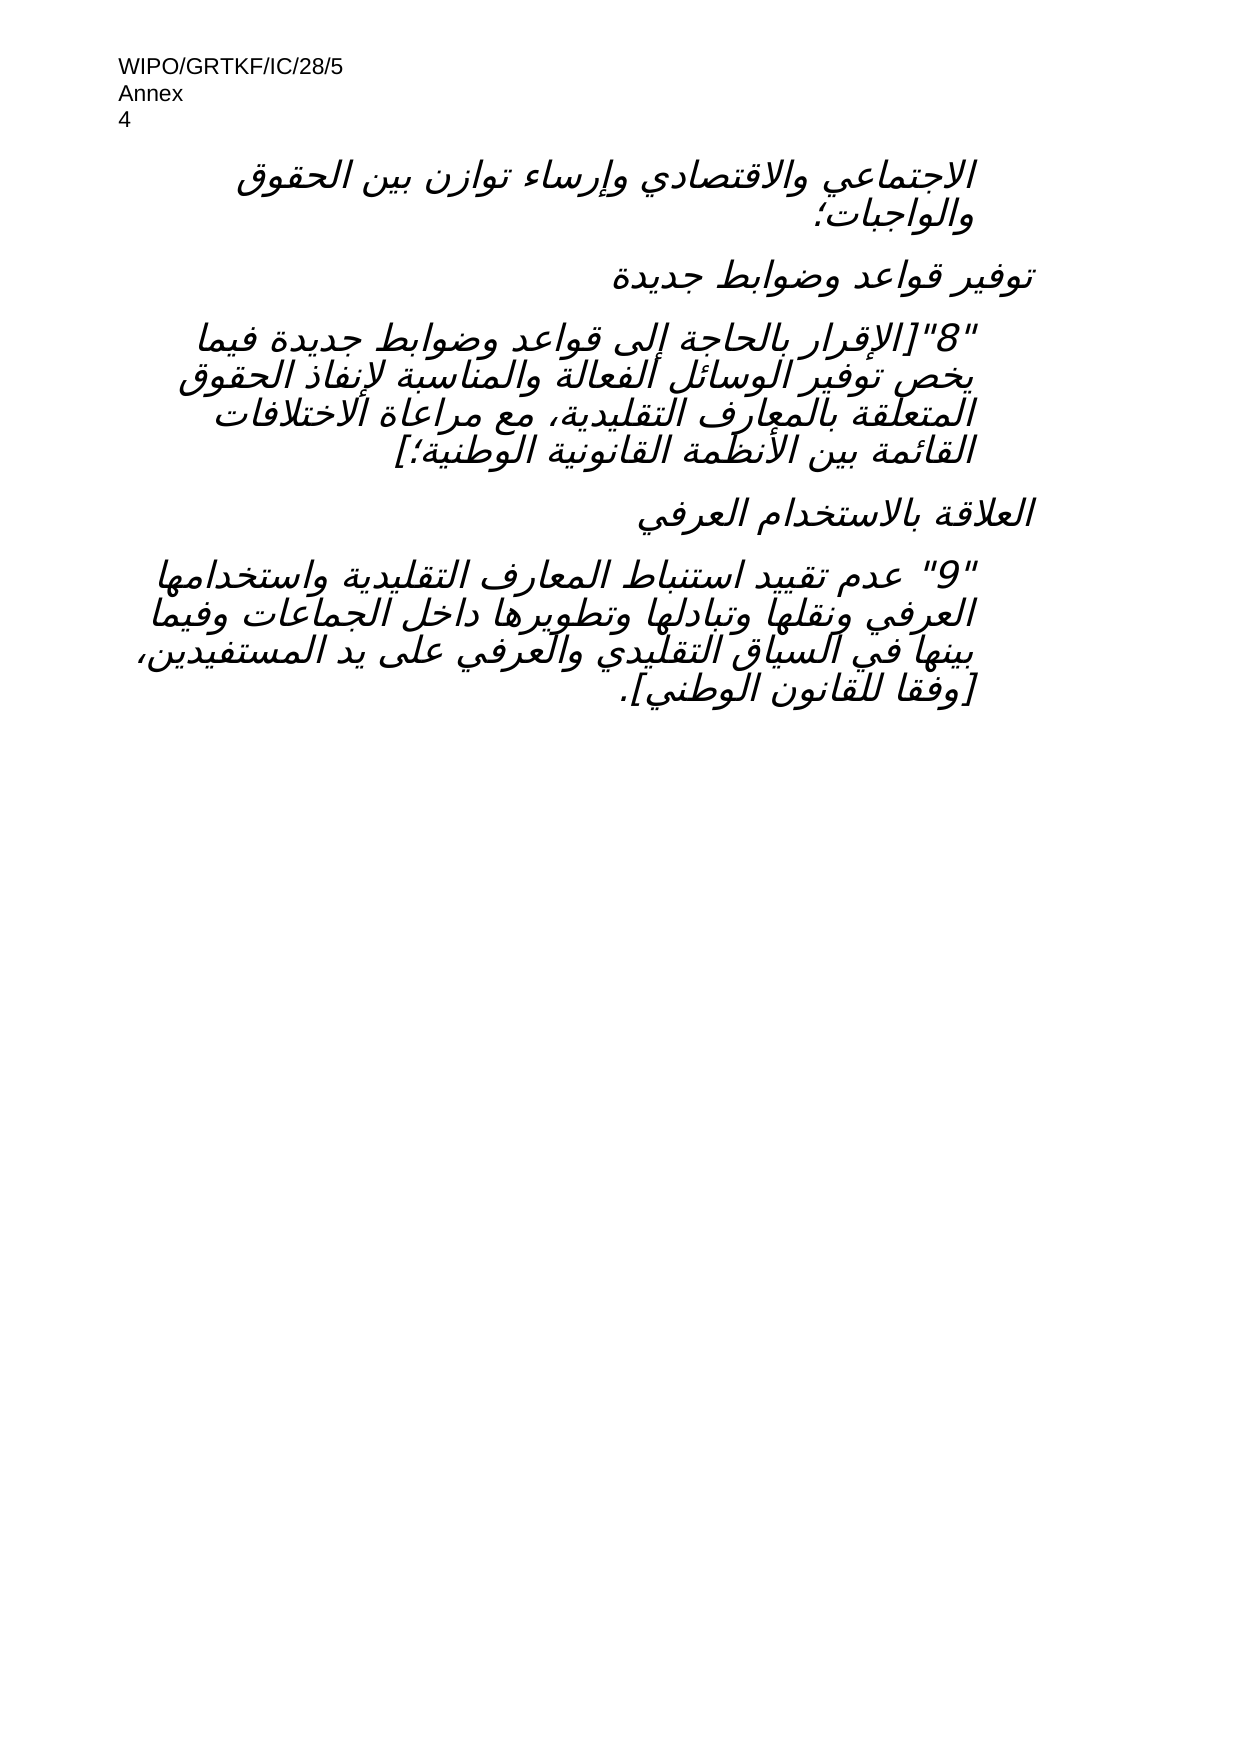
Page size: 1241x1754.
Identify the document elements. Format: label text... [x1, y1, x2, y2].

text توفير قواعد وضوابط جديدة [118, 258, 1033, 296]
text العلاقة بالاستخدام العرفي [118, 496, 1033, 533]
text "8" [الإقرار بالحاجة إلى قواعد وضوابط جديدة فيما يخص توفير الوسائل الفعالة والمناسبة لإنفاذ الحقوق المتعلقة بالمعارف التقليدية، مع مراعاة الاختلافات القائمة بين الأنظمة القانونية الوطنية؛] [118, 321, 974, 471]
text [118, 158, 974, 233]
text "9" عدم تقييد استنباط المعارف التقليدية واستخدامها العرفي ونقلها وتبادلها وتطويرها داخل الجماعات وفيما بينها في السياق التقليدي والعرفي على يد المستفيدين، [وفقا للقانون الوطني]. [118, 558, 974, 708]
